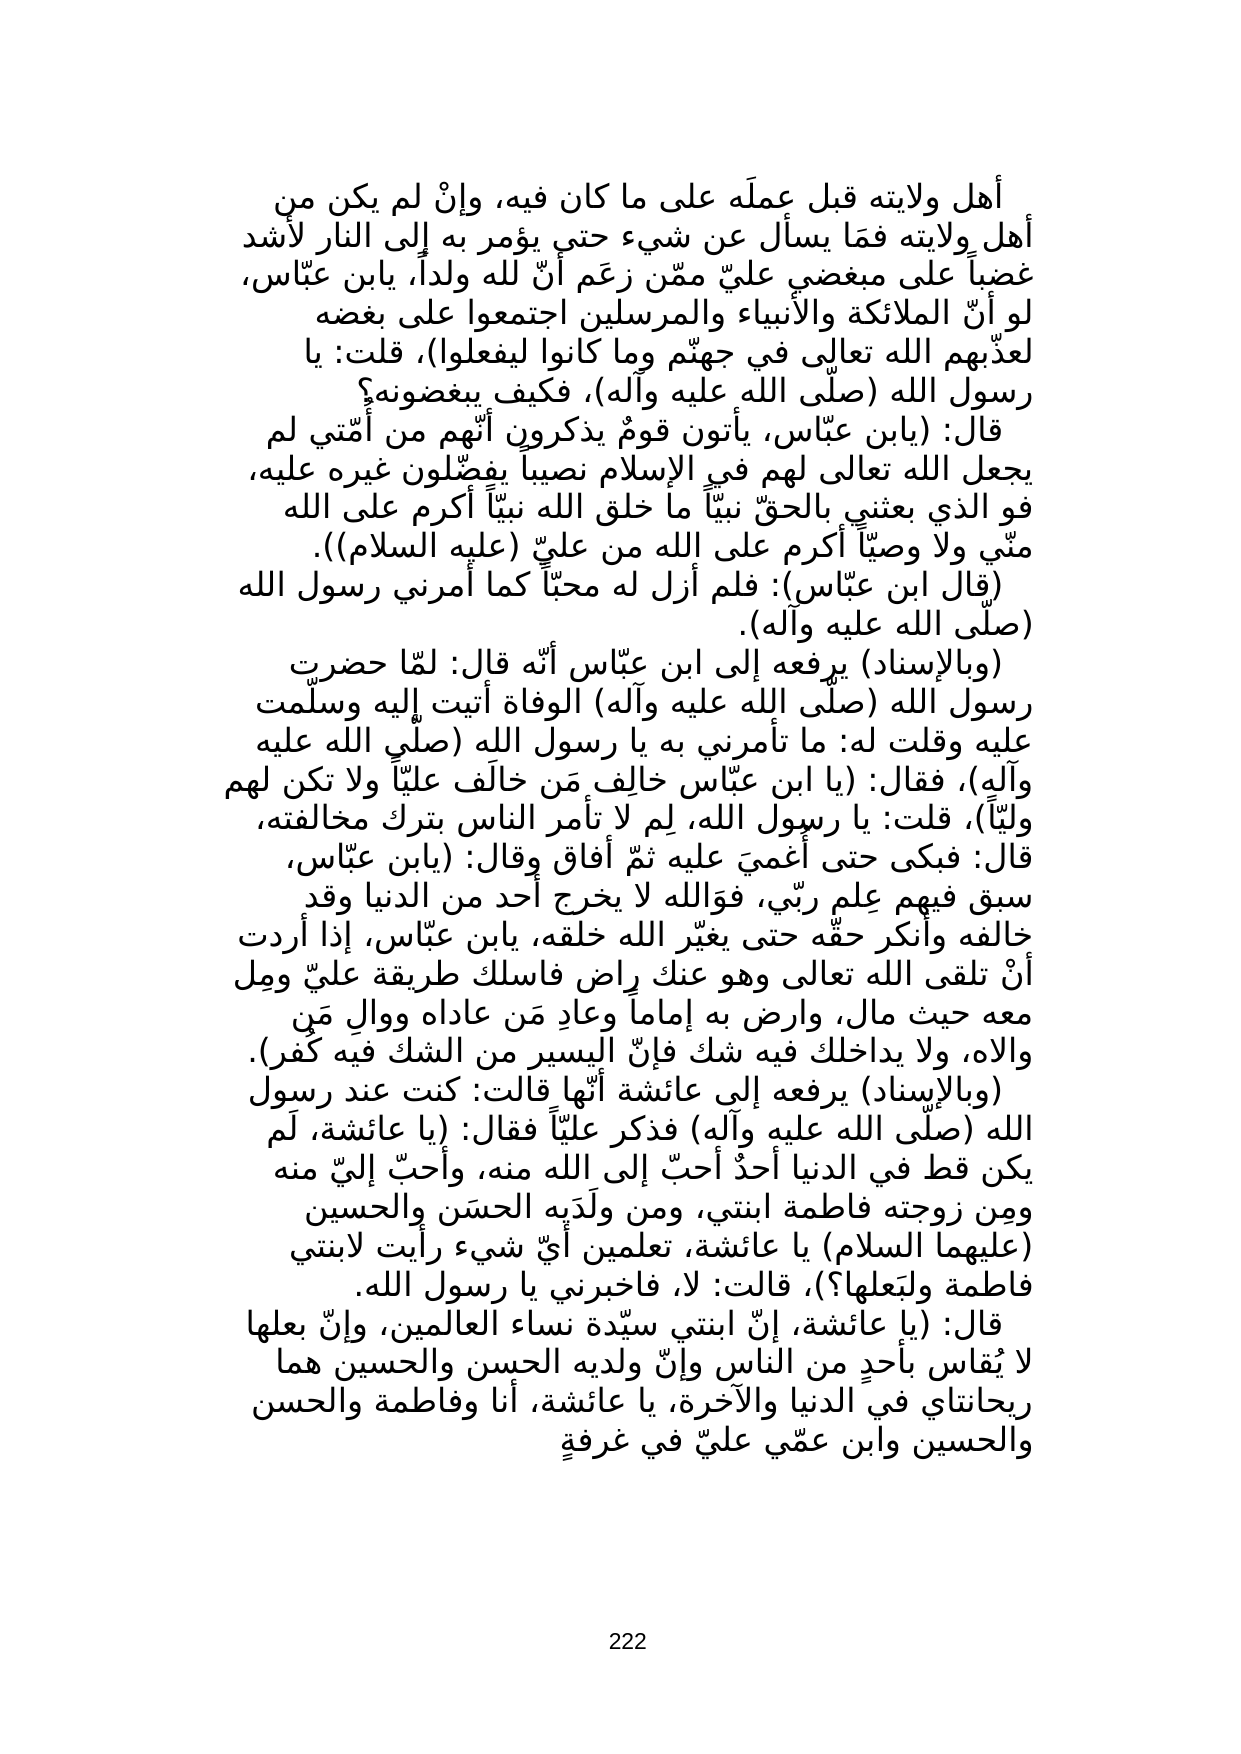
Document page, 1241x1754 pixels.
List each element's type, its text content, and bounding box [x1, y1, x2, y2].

text أهل ولايته قبل عملَه على ما كان فيه، وإنْ لم يكن من أهل ولايته فمَا يسأل عن شيء حتى يؤمر به إلى النار لأشد غضباً على مبغضي عليّ ممّن زعَم أنّ لله ولداً، يابن عبّاس، لو أنّ الملائكة والأنبياء والمرسلين اجتمعوا على بغضه لعذّبهم الله تعالى في جهنّم وما كانوا ليفعلوا)، قلت: يا رسول الله (صلّى الله عليه وآله)، فكيف يبغضونه؟ [222, 177, 1033, 410]
text قال: (يابن عبّاس، يأتون قومٌ يذكرون أنّهم من أُمّتي لم يجعل الله تعالى لهم في الإسلام نصيباً يفضّلون غيره عليه، فو الذي بعثني بالحقّ نبيّاً ما خلق الله نبيّاً أكرم على الله منّي ولا وصيّاً أكرم على الله من عليّ (عليه السلام)). [222, 410, 1033, 566]
text (وبالإسناد) يرفعه إلى عائشة أنّها قالت: كنت عند رسول الله (صلّى الله عليه وآله) فذكر عليّاً فقال: (يا عائشة، لَم يكن قط في الدنيا أحدٌ أحبّ إلى الله منه، وأحبّ إليّ منه ومِن زوجته فاطمة ابنتي، ومن ولَدَيه الحسَن والحسين (عليهما السلام) يا عائشة، تعلمين أيّ شيء رأيت لابنتي فاطمة ولبَعلها؟)، قالت: لا، فاخبرني يا رسول الله. [222, 1071, 1033, 1304]
text قال: (يا عائشة، إنّ ابنتي سيّدة نساء العالمين، وإنّ بعلها لا يُقاس بأحدٍ من الناس وإنّ ولديه الحسن والحسين هما ريحانتاي في الدنيا والآخرة، يا عائشة، أنا وفاطمة والحسن والحسين وابن عمّي عليّ في غرفةٍ [222, 1304, 1033, 1459]
text (وبالإسناد) يرفعه إلى ابن عبّاس أنّه قال: لمّا حضرت رسول الله (صلّى الله عليه وآله) الوفاة أتيت إليه وسلّمت عليه وقلت له: ما تأمرني به يا رسول الله (صلّى الله عليه وآله)، فقال: (يا ابن عبّاس خالِف مَن خالَف عليّاً ولا تكن لهم وليّاً)، قلت: يا رسول الله، لِم لا تأمر الناس بترك مخالفته، قال: فبكى حتى أُغميَ عليه ثمّ أفاق وقال: (يابن عبّاس، سبق فيهم عِلم ربّي، فوَالله لا يخرج أحد من الدنيا وقد خالفه وأنكر حقّه حتى يغيّر الله خلقه، يابن عبّاس، إذا أردت أنْ تلقى الله تعالى وهو عنك راض فاسلك طريقة عليّ ومِل معه حيث مال، وارض به إماماً وعادِ مَن عاداه ووالِ مَن والاه، ولا يداخلك فيه شك فإنّ اليسير من الشك فيه كُفر). [222, 643, 1033, 1071]
text (قال ابن عبّاس): فلم أزل له محبّاً كما أمرني رسول الله (صلّى الله عليه وآله). [222, 566, 1033, 643]
